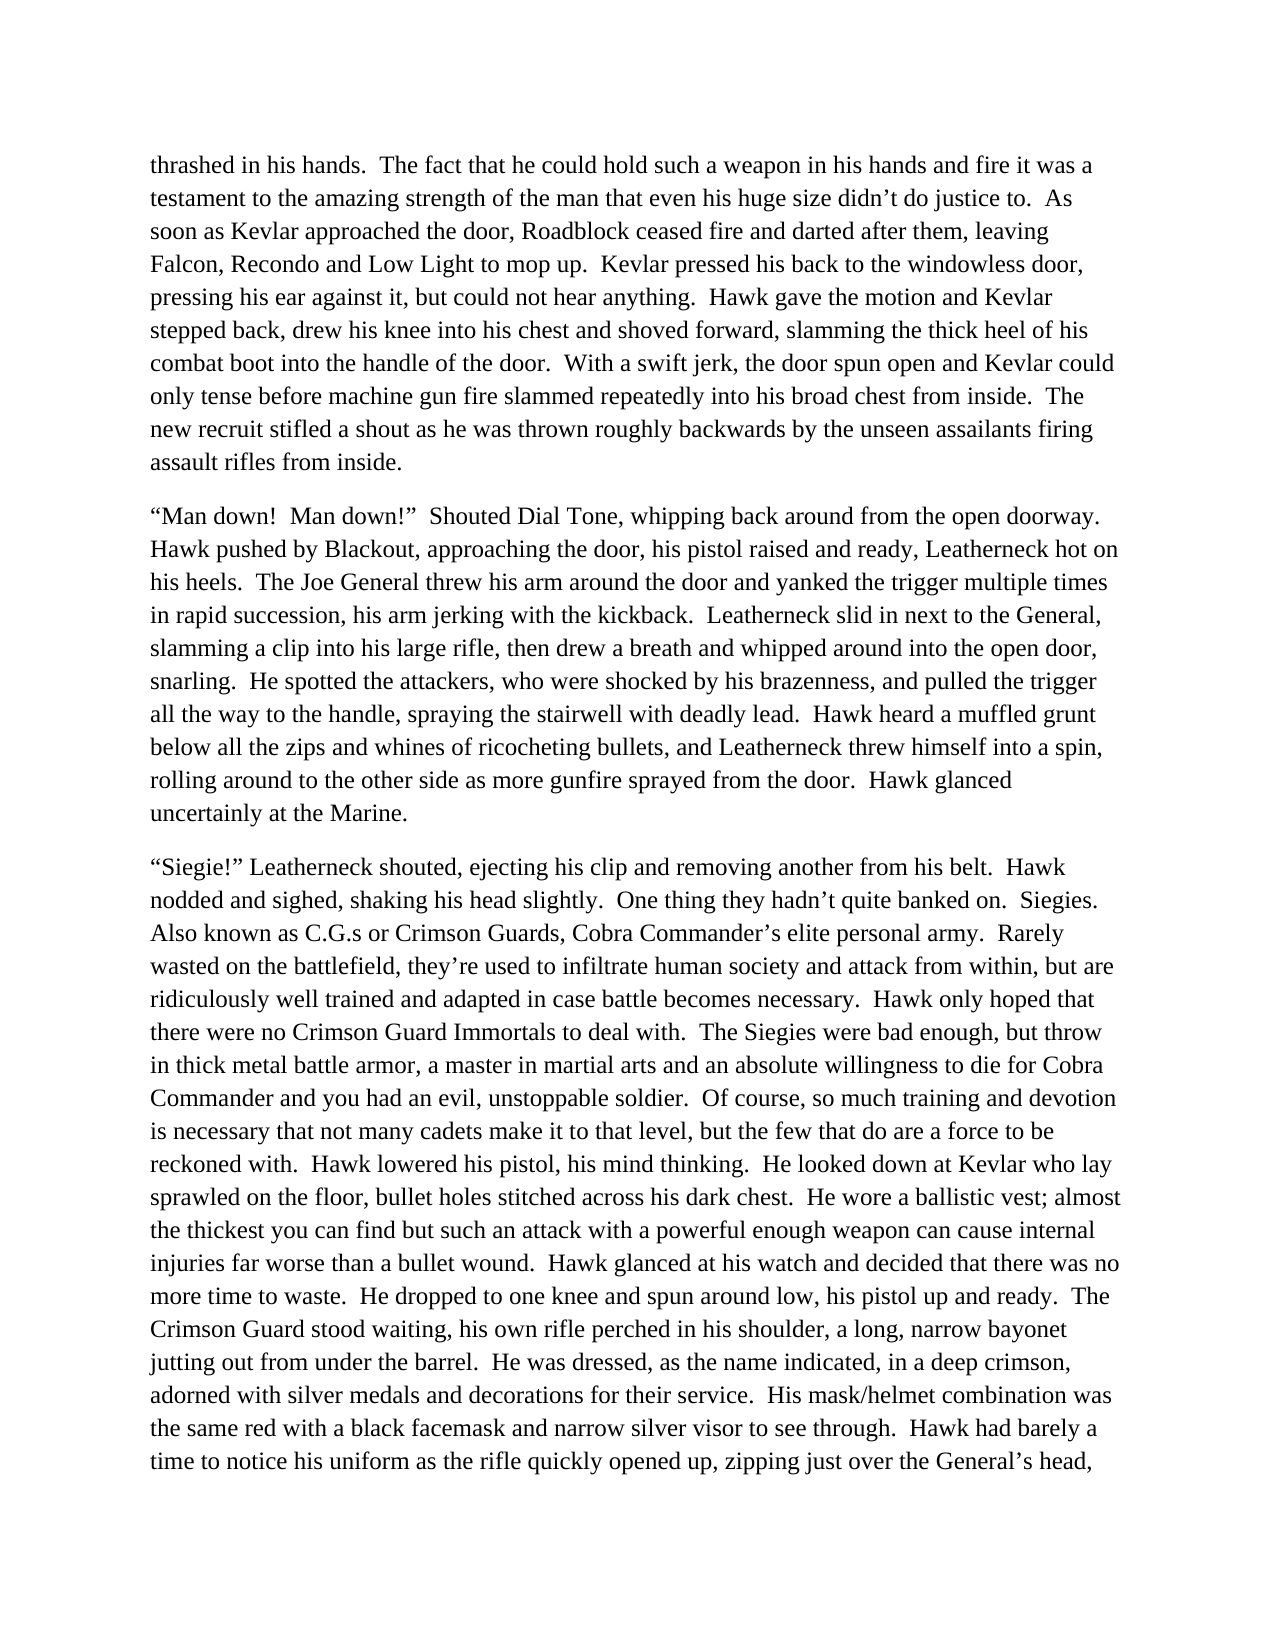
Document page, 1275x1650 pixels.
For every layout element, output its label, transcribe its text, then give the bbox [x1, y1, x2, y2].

text “Man down! Man down!” Shouted Dial Tone, whipping back around from the open doorway. Hawk pushed by Blackout, approaching the door, his pistol raised and ready, Leatherneck hot on his heels. The Joe General threw his arm around the door and yanked the trigger multiple times in rapid succession, his arm jerking with the kickback. Leatherneck slid in next to the General, slamming a clip into his large rifle, then drew a breath and whipped around into the open door, snarling. He spotted the attackers, who were shocked by his brazenness, and pulled the trigger all the way to the handle, spraying the stairwell with deadly lead. Hawk heard a muffled grunt below all the zips and whines of ricocheting bullets, and Leatherneck threw himself into a spin, rolling around to the other side as more gunfire sprayed from the door. Hawk glanced uncertainly at the Marine. [150, 501, 1125, 827]
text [150, 150, 1125, 476]
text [150, 852, 1125, 1475]
